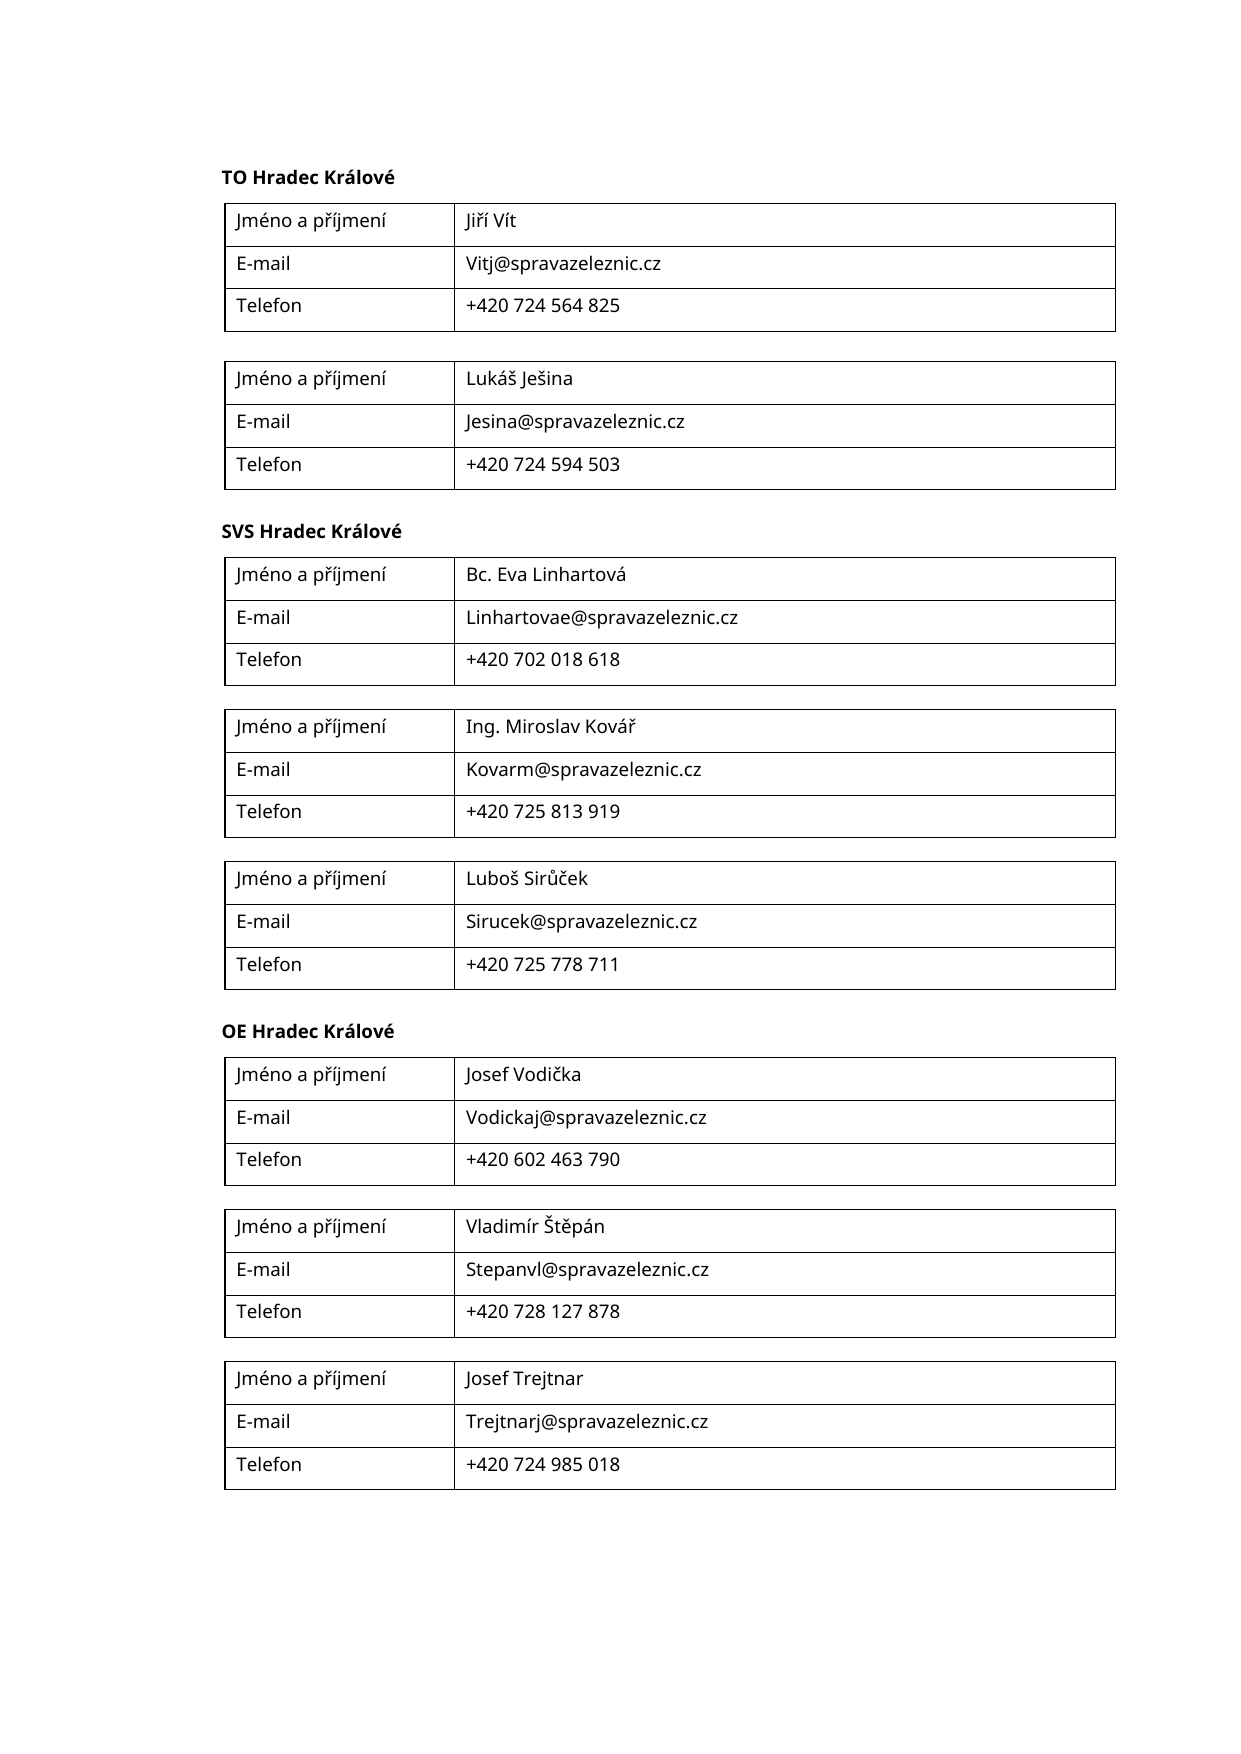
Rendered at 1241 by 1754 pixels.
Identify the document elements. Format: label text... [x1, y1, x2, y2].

table_cell Linhartovae@spravazeleznic.cz [455, 601, 1115, 642]
table_cell E-mail [226, 753, 454, 794]
table_cell Trejtnarj@spravazeleznic.cz [455, 1405, 1115, 1447]
table_header Ing. Miroslav Kovář [455, 710, 1115, 752]
table_cell E-mail [226, 905, 454, 947]
table_header Josef Trejtnar [455, 1362, 1115, 1404]
table_cell +420 724 564 825 [455, 289, 1115, 331]
table_cell Stepanvl@spravazeleznic.cz [455, 1253, 1115, 1294]
table_cell +420 725 813 919 [455, 796, 1115, 837]
table_header Jméno a příjmení [226, 862, 454, 904]
table_cell Telefon [226, 644, 454, 685]
table_header Jiří Vít [455, 204, 1115, 246]
table_cell E-mail [226, 1405, 454, 1447]
table_cell Kovarm@spravazeleznic.cz [455, 753, 1115, 794]
table_header Vladimír Štěpán [455, 1210, 1115, 1252]
table_cell E-mail [226, 405, 454, 447]
table_cell Telefon [226, 948, 454, 989]
table_header Bc. Eva Linhartová [455, 558, 1115, 600]
table_cell +420 725 778 711 [455, 948, 1115, 989]
table_header Jméno a příjmení [226, 1362, 454, 1404]
table_header Jméno a příjmení [226, 1058, 454, 1100]
table_header Lukáš Ješina [455, 362, 1115, 404]
text OE Hradec Králové [192, 1013, 1093, 1044]
table_cell Sirucek@spravazeleznic.cz [455, 905, 1115, 947]
table_cell Vitj@spravazeleznic.cz [455, 247, 1115, 288]
table_cell Telefon [226, 1296, 454, 1337]
table_cell Telefon [226, 796, 454, 837]
table_cell E-mail [226, 1253, 454, 1294]
table_cell Telefon [226, 289, 454, 331]
table_header Jméno a příjmení [226, 362, 454, 404]
table_cell +420 724 594 503 [455, 448, 1115, 489]
table_cell E-mail [226, 601, 454, 642]
table_cell E-mail [226, 247, 454, 288]
table_cell +420 602 463 790 [455, 1144, 1115, 1185]
table_header Jméno a příjmení [226, 710, 454, 752]
table_header Jméno a příjmení [226, 204, 454, 246]
table_cell Telefon [226, 1144, 454, 1185]
table_header Jméno a příjmení [226, 1210, 454, 1252]
table_cell Telefon [226, 1448, 454, 1489]
table_header Josef Vodička [455, 1058, 1115, 1100]
table_header Jméno a příjmení [226, 558, 454, 600]
table_cell Vodickaj@spravazeleznic.cz [455, 1101, 1115, 1142]
table_cell +420 724 985 018 [455, 1448, 1115, 1489]
table_cell Telefon [226, 448, 454, 489]
table_header Luboš Sirůček [455, 862, 1115, 904]
table_cell +420 728 127 878 [455, 1296, 1115, 1337]
text TO Hradec Králové [192, 159, 1093, 190]
table_cell Jesina@spravazeleznic.cz [455, 405, 1115, 447]
text SVS Hradec Králové [192, 513, 1093, 544]
table_cell E-mail [226, 1101, 454, 1142]
table_cell +420 702 018 618 [455, 644, 1115, 685]
